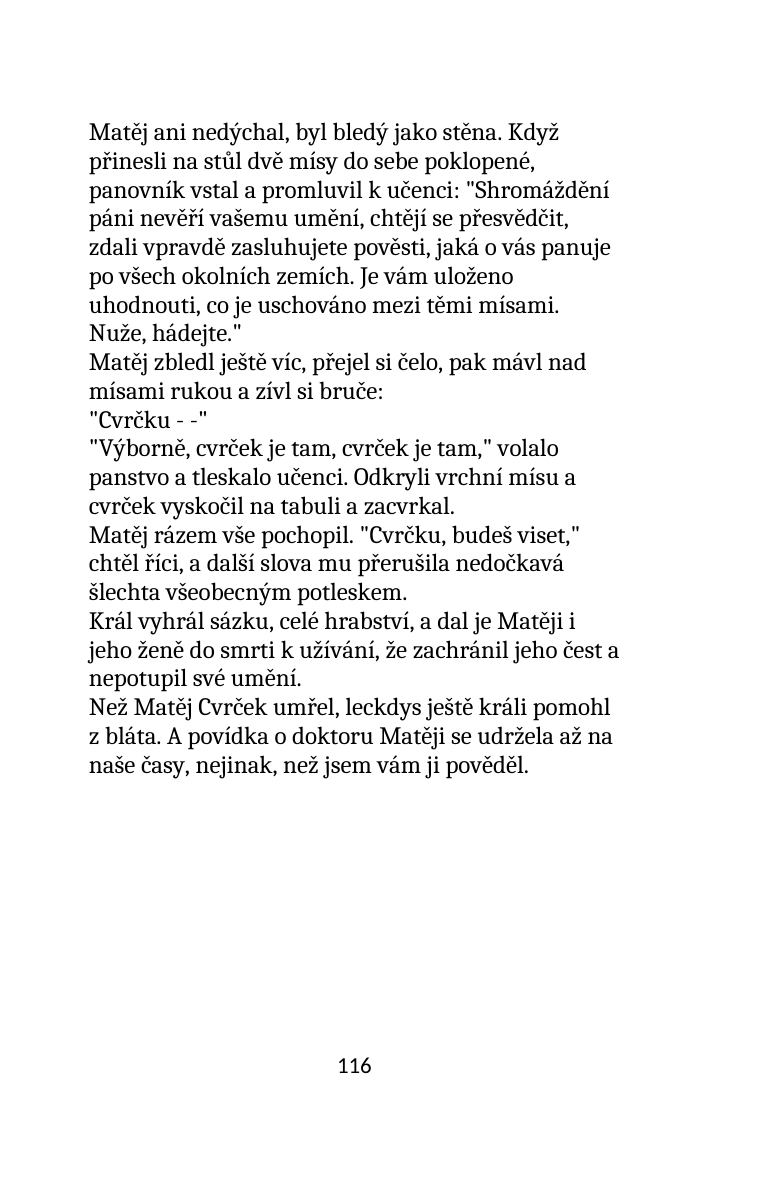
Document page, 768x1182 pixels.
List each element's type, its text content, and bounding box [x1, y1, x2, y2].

text Než Matěj Cvrček umřel, leckdys ještě králi pomohl z bláta. A povídka o doktoru Matěji se udržela až na naše časy, nejinak, než jsem vám ji pověděl. [89, 693, 620, 779]
text Král vyhrál sázku, celé hrabství, a dal je Matěji i jeho ženě do smrti k užívání, že zachránil jeho čest a nepotupil své umění. [89, 607, 620, 693]
text Matěj ani nedýchal, byl bledý jako stěna. Když přinesli na stůl dvě mísy do sebe poklopené, panovník vstal a promluvil k učenci: "Shromáždění páni nevěří vašemu umění, chtějí se přesvědčit, zdali vpravdě zasluhujete pověsti, jaká o vás panuje po všech okolních zemích. Je vám uloženo uhodnouti, co je uschováno mezi těmi mísami. Nuže, hádejte." [89, 118, 620, 348]
text "Cvrčku - -" [89, 406, 620, 434]
text Matěj zbledl ještě víc, přejel si čelo, pak mávl nad mísami rukou a zívl si bruče: [89, 348, 620, 406]
text "Výborně, cvrček je tam, cvrček je tam," volalo panstvo a tleskalo učenci. Odkryli vrchní mísu a cvrček vyskočil na tabuli a zacvrkal. [89, 434, 620, 521]
text Matěj rázem vše pochopil. "Cvrčku, budeš viset," chtěl říci, a další slova mu přerušila nedočkavá šlechta všeobecným potleskem. [89, 521, 620, 607]
